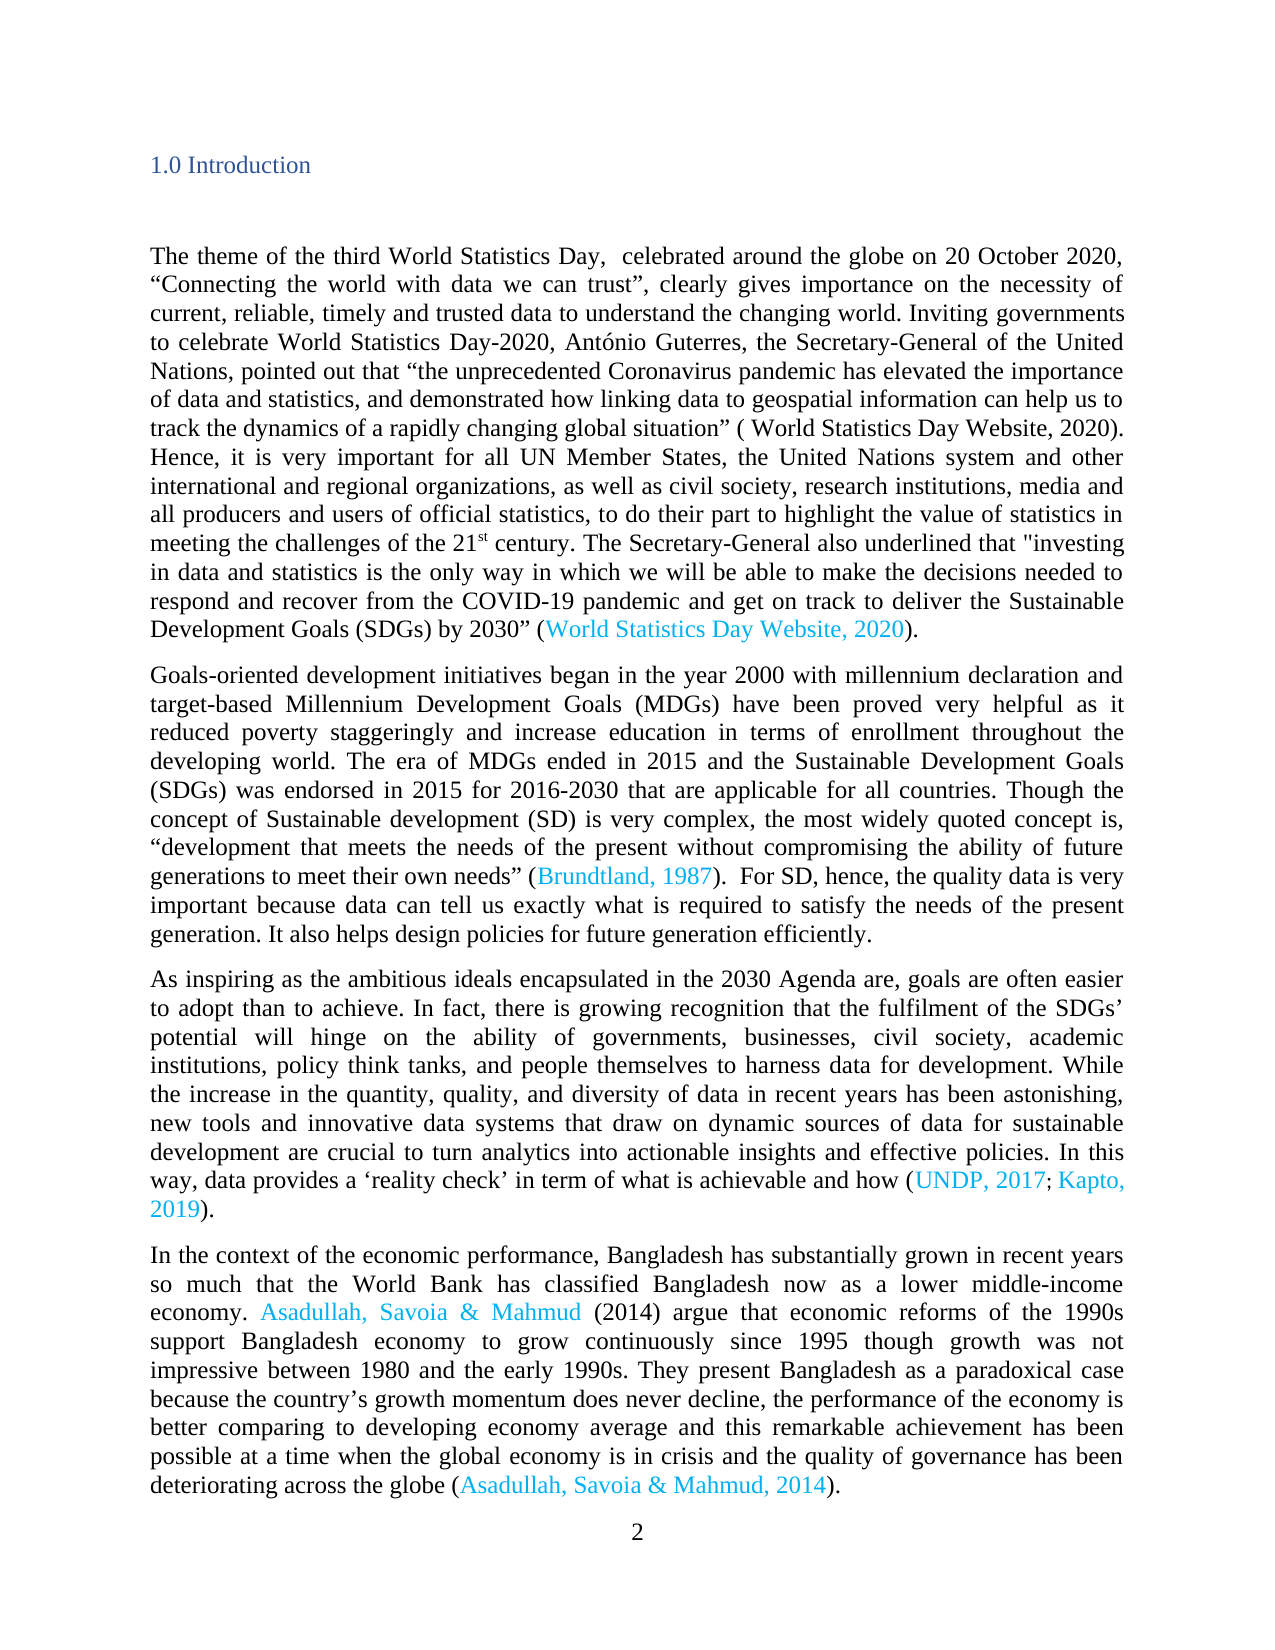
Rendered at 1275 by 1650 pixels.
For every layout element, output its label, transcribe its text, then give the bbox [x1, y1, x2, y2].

text The theme of the third World Statistics Day, celebrated around the globe on 20 October 2020, “Connecting the world with data we can trust”, clearly gives importance on the necessity of current, reliable, timely and trusted data to understand the changing world. Inviting governments to celebrate World Statistics Day-2020, António Guterres, the Secretary-General of the United Nations, pointed out that “the unprecedented Coronavirus pandemic has elevated the importance of data and statistics, and demonstrated how linking data to geospatial information can help us to track the dynamics of a rapidly changing global situation” ( World Statistics Day Website, 2020). Hence, it is very important for all UN Member States, the United Nations system and other international and regional organizations, as well as civil society, research institutions, media and all producers and users of official statistics, to do their part to highlight the value of statistics in meeting the challenges of the 21st century. The Secretary-General also underlined that "investing in data and statistics is the only way in which we will be able to make the decisions needed to respond and recover from the COVID-19 pandemic and get on track to deliver the Sustainable Development Goals (SDGs) by 2030” (World Statistics Day Website, 2020). [150, 241, 1125, 643]
text In the context of the economic performance, Bangladesh has substantially grown in recent years so much that the World Bank has classified Bangladesh now as a lower middle-income economy. Asadullah, Savoia & Mahmud (2014) argue that economic reforms of the 1990s support Bangladesh economy to grow continuously since 1995 though growth was not impressive between 1980 and the early 1990s. They present Bangladesh as a paradoxical case because the country’s growth momentum does never decline, the performance of the economy is better comparing to developing economy average and this remarkable achievement has been possible at a time when the global economy is in crisis and the quality of governance has been deteriorating across the globe (Asadullah, Savoia & Mahmud, 2014). [150, 1240, 1125, 1499]
text As inspiring as the ambitious ideals encapsulated in the 2030 Agenda are, goals are often easier to adopt than to achieve. In fact, there is growing recognition that the fulfilment of the SDGs’ potential will hinge on the ability of governments, businesses, civil society, academic institutions, policy think tanks, and people themselves to harness data for development. While the increase in the quantity, quality, and diversity of data in recent years has been astonishing, new tools and innovative data systems that draw on dynamic sources of data for sustainable development are crucial to turn analytics into actionable insights and effective policies. In this way, data provides a ‘reality check’ in term of what is achievable and how (UNDP, 2017; Kapto, 2019). [150, 964, 1125, 1223]
subtitle 1.0 Introduction [150, 150, 1125, 179]
text Goals-oriented development initiatives began in the year 2000 with millennium declaration and target-based Millennium Development Goals (MDGs) have been proved very helpful as it reduced poverty staggeringly and increase education in terms of enrollment throughout the developing world. The era of MDGs ended in 2015 and the Sustainable Development Goals (SDGs) was endorsed in 2015 for 2016-2030 that are applicable for all countries. Though the concept of Sustainable development (SD) is very complex, the most widely quoted concept is, “development that meets the needs of the present without compromising the ability of future generations to meet their own needs” (Brundtland, 1987). For SD, hence, the quality data is very important because data can tell us exactly what is required to satisfy the needs of the present generation. It also helps design policies for future generation efficiently. [150, 660, 1125, 947]
